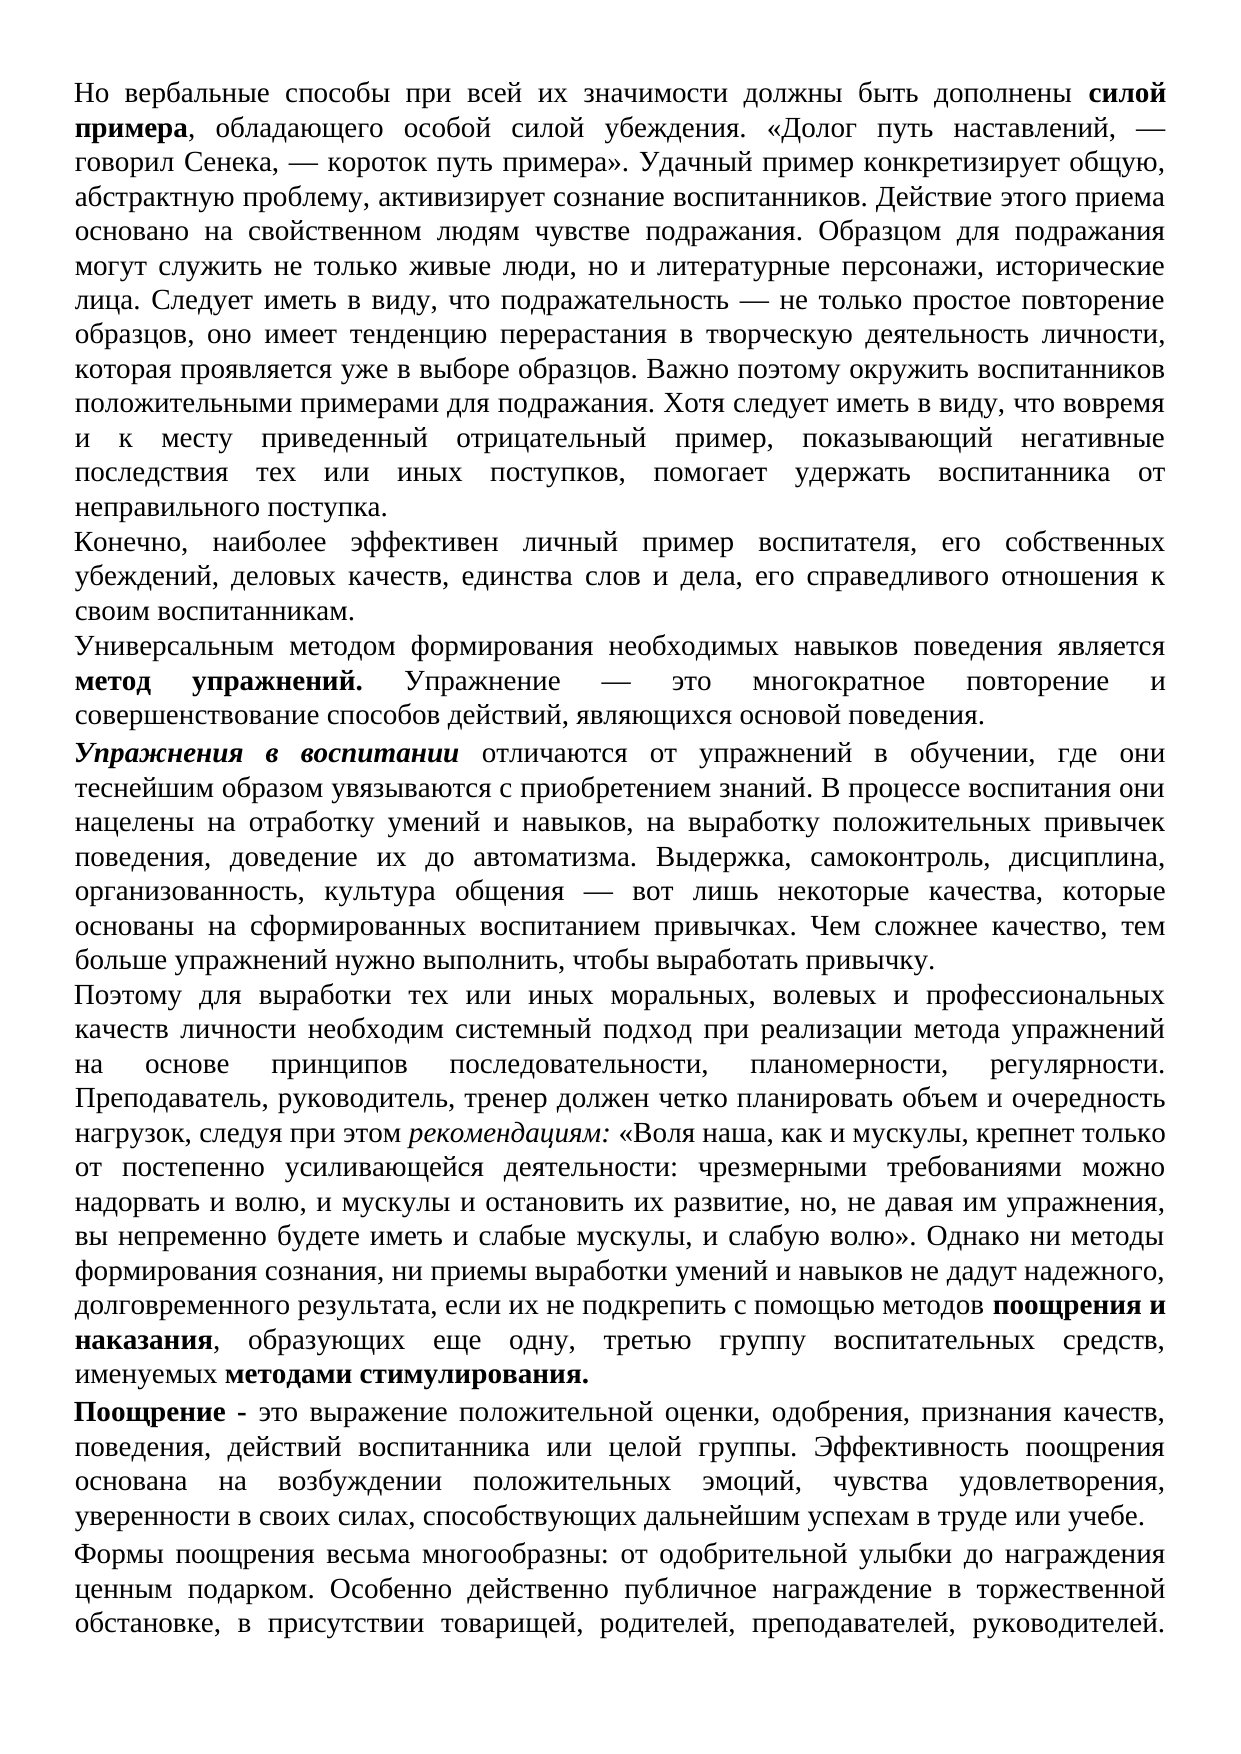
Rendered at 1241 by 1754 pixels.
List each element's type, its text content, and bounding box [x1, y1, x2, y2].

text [73, 1536, 1166, 1639]
text Но вербальные способы при всей их значимости должны быть дополнены силой примера, обладающего особой силой убеждения. «Долог путь наставлений, — говорил Сенека, — короток путь примера». Удачный пример конкретизирует общую, абстрактную проблему, активизирует сознание воспитанников. Действие этого приема основано на свойственном людям чувстве подражания. Образцом для подражания могут служить не только живые люди, но и литературные персонажи, исторические лица. Следует иметь в виду, что подражательность — не только простое повторение образцов, оно имеет тенденцию перерастания в творческую деятельность личности, которая проявляется уже в выборе образцов. Важно поэтому окружить воспитанников положительными примерами для подражания. Хотя следует иметь в виду, что вовремя и к месту приведенный отрицательный пример, показывающий негативные последствия тех или иных поступков, помогает удержать воспитанника от неправильного поступка. [73, 75, 1166, 522]
text Упражнения в воспитании отличаются от упражнений в обучении, где они теснейшим образом увязываются с приобретением знаний. В процессе воспитания они нацелены на отработку умений и навыков, на выработку положительных привычек поведения, доведение их до автоматизма. Выдержка, самоконтроль, дисциплина, организованность, культура общения — вот лишь некоторые качества, которые основаны на сформированных воспитанием привычках. Чем сложнее качество, тем больше упражнений нужно выполнить, чтобы выработать привычку. [73, 735, 1166, 976]
text Универсальным методом формирования необходимых навыков поведения является метод упражнений. Упражнение — это многократное повторение и совершенствование способов действий, являющихся основой поведения. [73, 628, 1166, 731]
text Конечно, наиболее эффективен личный пример воспитателя, его собственных убеждений, деловых качеств, единства слов и дела, его справедливого отношения к своим воспитанникам. [73, 524, 1166, 626]
text Поэтому для выработки тех или иных моральных, волевых и профессиональных качеств личности необходим системный подход при реализации метода упражнений на основе принципов последовательности, планомерности, регулярности. Преподаватель, руководитель, тренер должен четко планировать объем и очередность нагрузок, следуя при этом рекомендациям: «Воля наша, как и мускулы, крепнет только от постепенно усиливающейся деятельности: чрезмерными требованиями можно надорвать и волю, и мускулы и остановить их развитие, но, не давая им упражнения, вы непременно будете иметь и слабые мускулы, и слабую волю». Однако ни методы формирования сознания, ни приемы выработки умений и навыков не дадут надежного, долговременного результата, если их не подкрепить с помощью методов поощрения и наказания, образующих еще одну, третью группу воспитательных средств, именуемых методами стимулирования. [73, 977, 1166, 1390]
text Поощрение - это выражение положительной оценки, одобрения, признания качеств, поведения, действий воспитанника или целой группы. Эффективность поощрения основана на возбуждении положительных эмоций, чувства удовлетворения, уверенности в своих силах, способствующих дальнейшим успехам в труде или учебе. [73, 1394, 1166, 1532]
